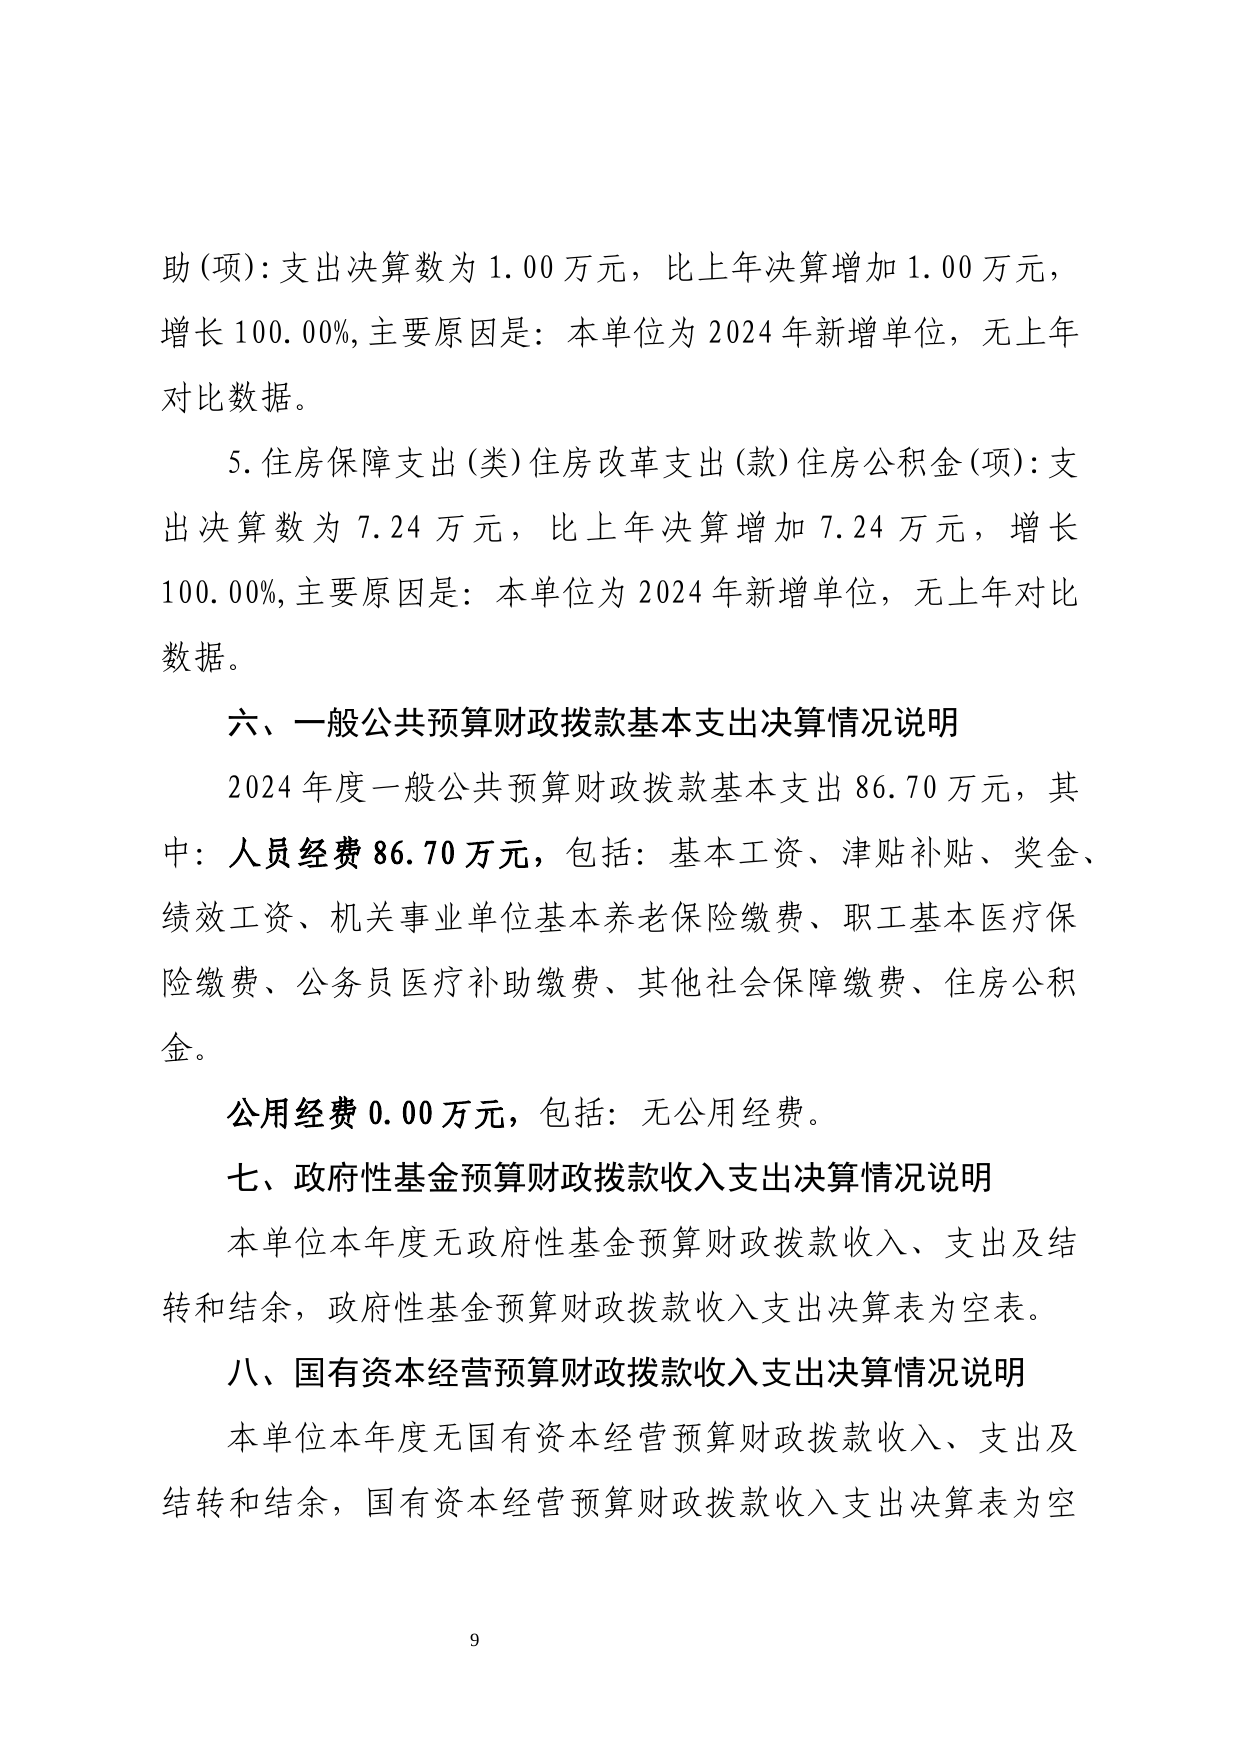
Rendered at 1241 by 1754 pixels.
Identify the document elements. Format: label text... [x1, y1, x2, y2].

text 2024年度一般公共预算财政拨款基本支出86.70万元，其中：人员经费86.70万元，包括：基本工资、津贴补贴、奖金、绩效工资、机关事业单位基本养老保险缴费、职工基本医疗保险缴费、公务员医疗补助缴费、其他社会保障缴费、住房公积金。 [159, 753, 1081, 1078]
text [159, 1403, 1081, 1533]
text 六、一般公共预算财政拨款基本支出决算情况说明 [159, 688, 1081, 753]
text 七、政府性基金预算财政拨款收入支出决算情况说明 [159, 1143, 1081, 1208]
text 5.住房保障支出(类)住房改革支出(款)住房公积金(项):支出决算数为7.24万元，比上年决算增加7.24万元，增长100.00%,主要原因是：本单位为2024年新增单位，无上年对比数据。 [159, 428, 1081, 688]
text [159, 233, 1081, 428]
text 公用经费0.00万元，包括：无公用经费。 [159, 1078, 1081, 1143]
text 本单位本年度无政府性基金预算财政拨款收入、支出及结转和结余，政府性基金预算财政拨款收入支出决算表为空表。 [159, 1208, 1081, 1338]
text 八、国有资本经营预算财政拨款收入支出决算情况说明 [159, 1338, 1081, 1403]
